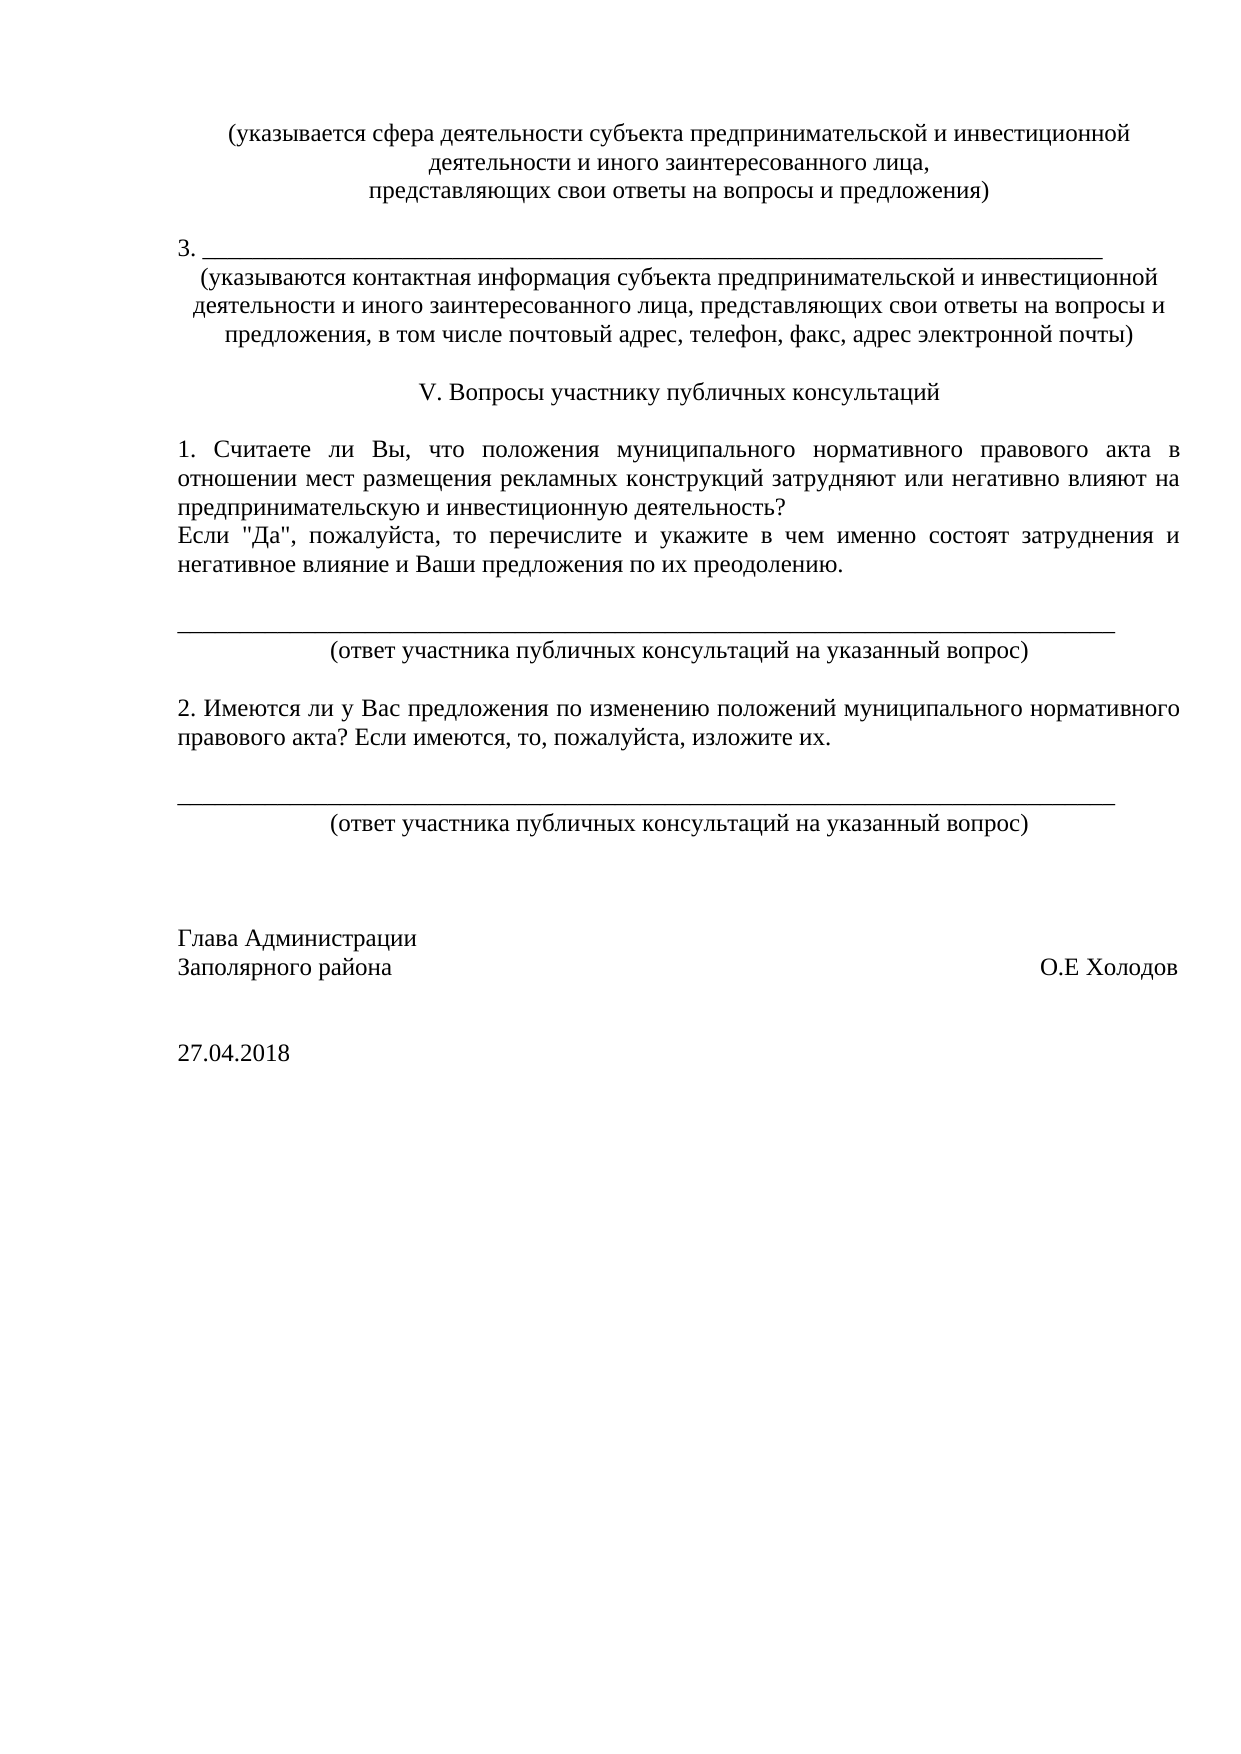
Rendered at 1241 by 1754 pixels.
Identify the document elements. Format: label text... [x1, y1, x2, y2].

text V. Вопросы участнику публичных консультаций [177, 377, 1181, 406]
list Если "Да", пожалуйста, то перечислите и укажите в чем именно состоят затруднения и негативное влияние и Ваши предложения по их преодолению. [177, 521, 1181, 578]
text 1. Считаете ли Вы, что положения муниципального нормативного правового акта в отношении мест размещения рекламных конструкций затрудняют или негативно влияют на предпринимательскую и инвестиционную деятельность? [177, 434, 1181, 521]
text ___________________________________________________________________________ [177, 607, 1181, 636]
text Глава Администрации [177, 923, 1181, 952]
text (указывается сфера деятельности субъекта предпринимательской и инвестиционной деятельности и иного заинтересованного лица, [177, 118, 1181, 176]
text (ответ участника публичных консультаций на указанный вопрос) [177, 808, 1181, 837]
text Заполярного района О.Е Холодов [177, 952, 1181, 981]
text (указываются контактная информация субъекта предпринимательской и инвестиционной деятельности и иного заинтересованного лица, представляющих свои ответы на вопросы и предложения, в том числе почтовый адрес, телефон, факс, адрес электронной почты) [177, 262, 1181, 348]
text ___________________________________________________________________________ [177, 779, 1181, 808]
text (ответ участника публичных консультаций на указанный вопрос) [177, 636, 1181, 664]
text 3. ________________________________________________________________________ [177, 233, 1181, 262]
text представляющих свои ответы на вопросы и предложения) [177, 176, 1181, 204]
text 2. Имеются ли у Вас предложения по изменению положений муниципального нормативного правового акта? Если имеются, то, пожалуйста, изложите их. [177, 693, 1181, 751]
text 27.04.2018 [177, 1038, 1181, 1067]
